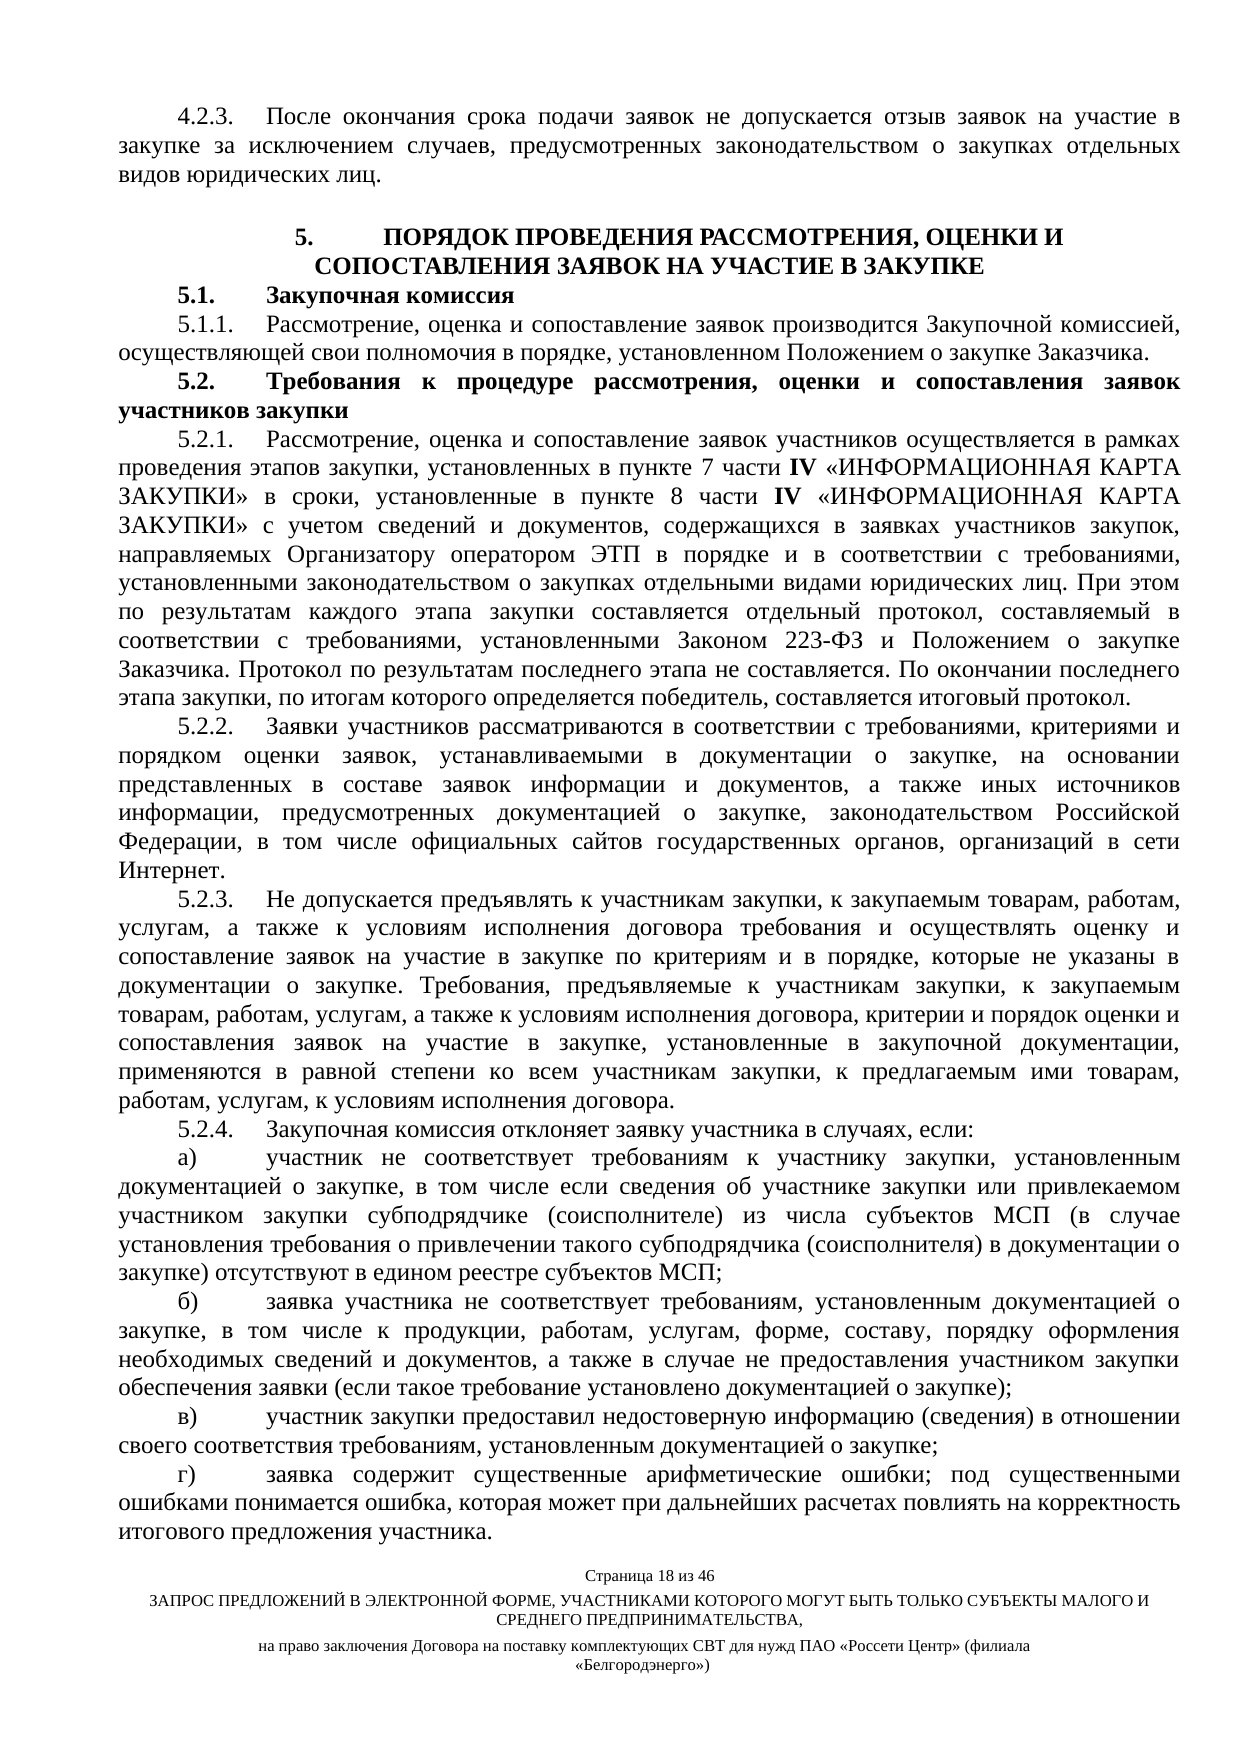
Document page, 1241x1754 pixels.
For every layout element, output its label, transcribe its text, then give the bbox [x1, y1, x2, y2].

subtitle Закупочная комиссия [118, 280, 1181, 309]
list заявка участника не соответствует требованиям, установленным документацией о закупке, в том числе к продукции, работам, услугам, форме, составу, порядку оформления необходимых сведений и документов, а также в случае не предоставления участником закупки обеспечения заявки (если такое требование установлено документацией о закупке); [118, 1286, 1181, 1401]
subtitle Рассмотрение, оценка и сопоставление заявок участников осуществляется в рамках проведения этапов закупки, установленных в пункте 7 части IV «ИНФОРМАЦИОННАЯ КАРТА ЗАКУПКИ» в сроки, установленные в пункте 8 части IV «ИНФОРМАЦИОННАЯ КАРТА ЗАКУПКИ» с учетом сведений и документов, содержащихся в заявках участников закупок, направляемых Организатору оператором ЭТП в порядке и в соответствии с требованиями, установленными законодательством о закупках отдельными видами юридических лиц. При этом по результатам каждого этапа закупки составляется отдельный протокол, составляемый в соответствии с требованиями, установленными Законом 223-ФЗ и Положением о закупке Заказчика. Протокол по результатам последнего этапа не составляется. По окончании последнего этапа закупки, по итогам которого определяется победитель, составляется итоговый протокол. [118, 424, 1181, 711]
subtitle Не допускается предъявлять к участникам закупки, к закупаемым товарам, работам, услугам, а также к условиям исполнения договора требования и осуществлять оценку и сопоставление заявок на участие в закупке по критериям и в порядке, которые не указаны в документации о закупке. Требования, предъявляемые к участникам закупки, к закупаемым товарам, работам, услугам, а также к условиям исполнения договора, критерии и порядок оценки и сопоставления заявок на участие в закупке, установленные в закупочной документации, применяются в равной степени ко всем участникам закупки, к предлагаемым ими товарам, работам, услугам, к условиям исполнения договора. [118, 884, 1181, 1114]
subtitle ПОРЯДОК ПРОВЕДЕНИЯ РАССМОТРЕНИЯ, ОЦЕНКИ И СОПОСТАВЛЕНИЯ ЗАЯВОК НА УЧАСТИЕ В ЗАКУПКЕ [118, 222, 1181, 280]
list заявка содержит существенные арифметические ошибки; под существенными ошибками понимается ошибка, которая может при дальнейших расчетах повлиять на корректность итогового предложения участника. [118, 1459, 1181, 1545]
list участник не соответствует требованиям к участнику закупки, установленным документацией о закупке, в том числе если сведения об участнике закупки или привлекаемом участником закупки субподрядчике (соисполнителе) из числа субъектов МСП (в случае установления требования о привлечении такого субподрядчика (соисполнителя) в документации о закупке) отсутствуют в едином реестре субъектов МСП; [118, 1142, 1181, 1286]
subtitle После окончания срока подачи заявок не допускается отзыв заявок на участие в закупке за исключением случаев, предусмотренных законодательством о закупках отдельных видов юридических лиц. [118, 101, 1181, 187]
list участник закупки предоставил недостоверную информацию (сведения) в отношении своего соответствия требованиям, установленным документацией о закупке; [118, 1401, 1181, 1459]
subtitle Закупочная комиссия отклоняет заявку участника в случаях, если: [118, 1114, 1181, 1142]
subtitle Рассмотрение, оценка и сопоставление заявок производится Закупочной комиссией, осуществляющей свои полномочия в порядке, установленном Положением о закупке Заказчика. [118, 309, 1181, 366]
subtitle Заявки участников рассматриваются в соответствии с требованиями, критериями и порядком оценки заявок, устанавливаемыми в документации о закупке, на основании представленных в составе заявок информации и документов, а также иных источников информации, предусмотренных документацией о закупке, законодательством Российской Федерации, в том числе официальных сайтов государственных органов, организаций в сети Интернет. [118, 711, 1181, 884]
subtitle Требования к процедуре рассмотрения, оценки и сопоставления заявок участников закупки [118, 366, 1181, 424]
